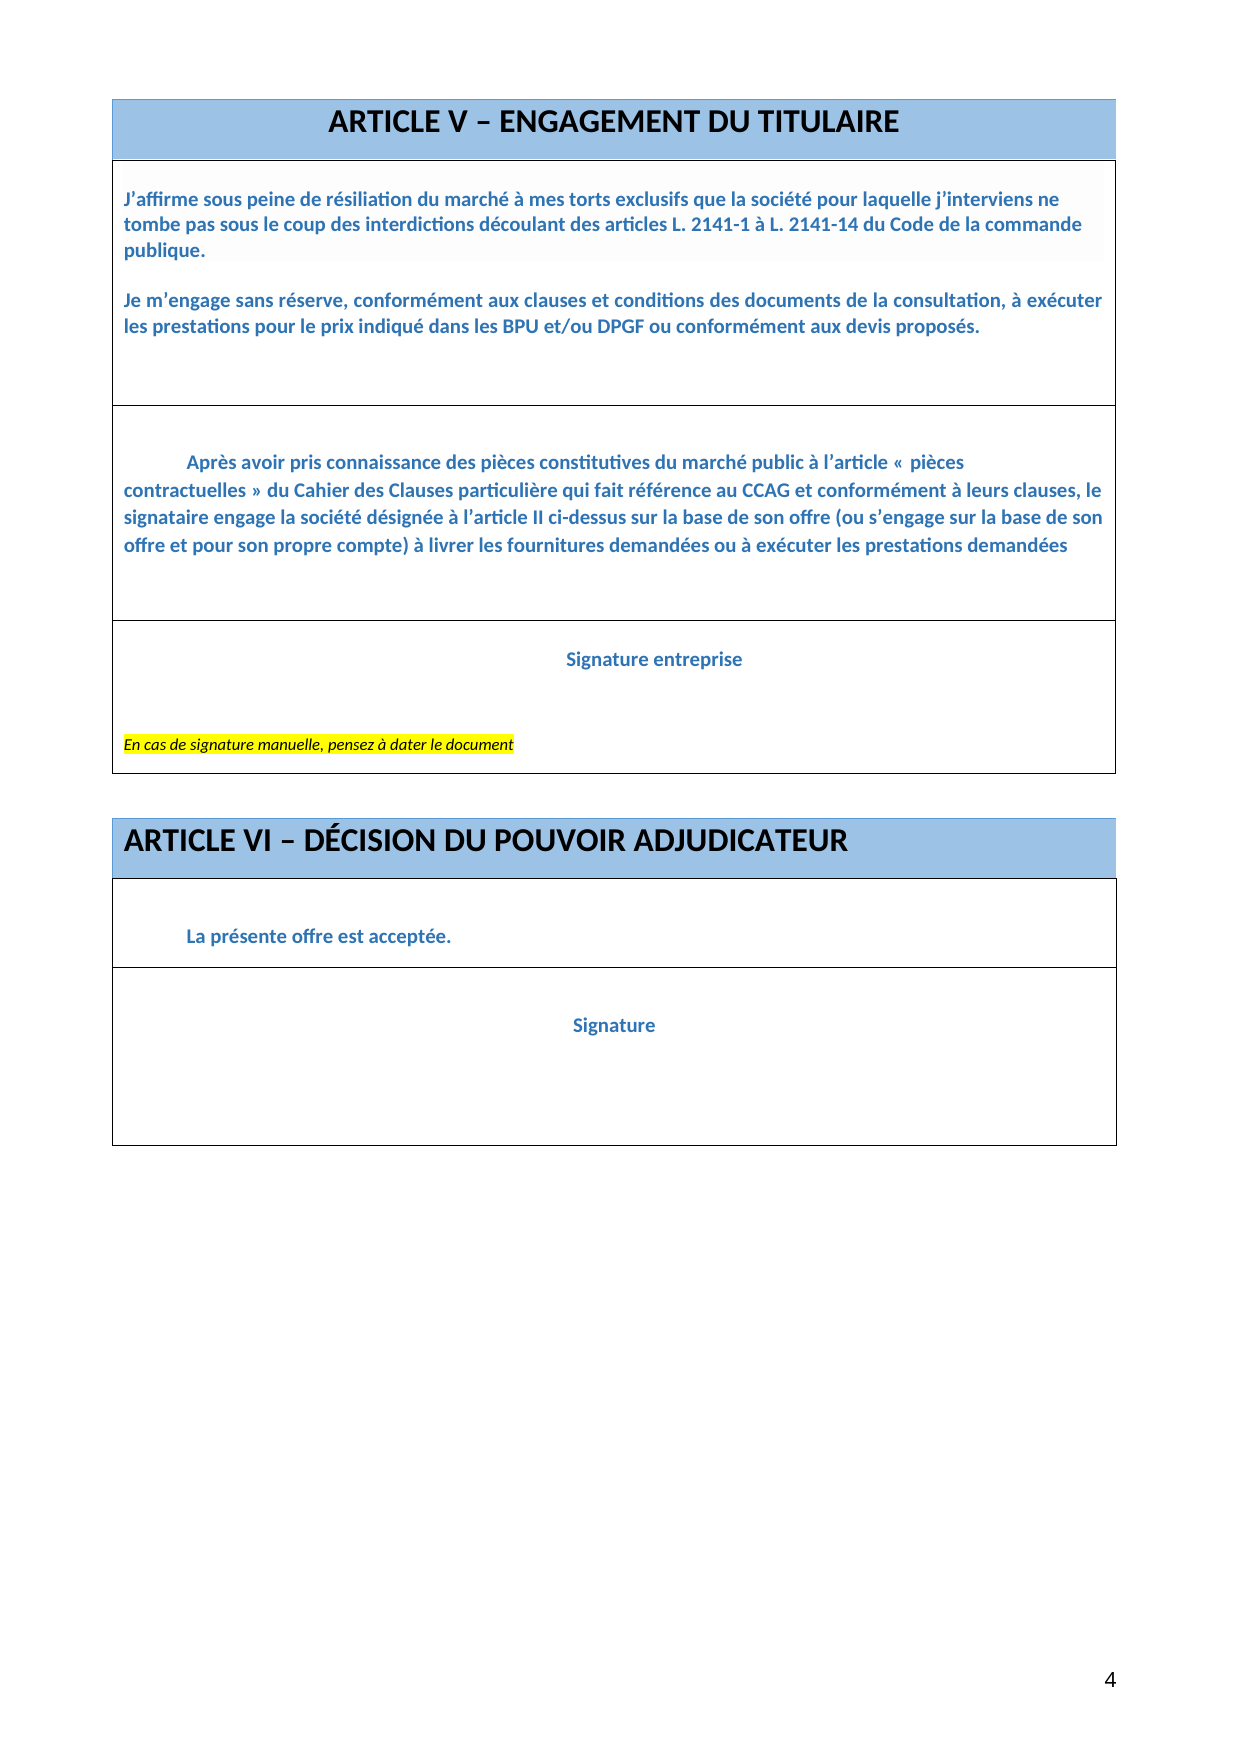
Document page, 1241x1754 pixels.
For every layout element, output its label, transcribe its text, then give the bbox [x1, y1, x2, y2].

table_cell J’affirme sous peine de résiliation du marché à mes torts exclusifs que la société pour laquelle j’interviens ne tombe pas sous le coup des interdictions découlant des articles L. 2141-1 à L. 2141-14 du Code de la commande publique. Je m’engage sans réserve, conformément aux clauses et conditions des documents de la consultation, à exécuter les prestations pour le prix indiqué dans les BPU et/ou DPGF ou conformément aux devis proposés. [113, 161, 1115, 404]
table_header ARTICLE VI – DÉCISION DU POUVOIR ADJUDICATEUR [113, 819, 1116, 878]
table_header ARTICLE V – ENGAGEMENT DU TITULAIRE [113, 100, 1116, 159]
table_cell Signature entreprise En cas de signature manuelle, pensez à dater le document [113, 621, 1115, 773]
table_cell Après avoir pris connaissance des pièces constitutives du marché public à l’article « pièces contractuelles » du Cahier des Clauses particulière qui fait référence au CCAG et conformément à leurs clauses, le signataire engage la société désignée à l’article II ci-dessus sur la base de son offre (ou s’engage sur la base de son offre et pour son propre compte) à livrer les fournitures demandées ou à exécuter les prestations demandées [113, 406, 1115, 620]
table_cell La présente offre est acceptée. [113, 879, 1116, 967]
table_cell Signature [113, 968, 1116, 1144]
